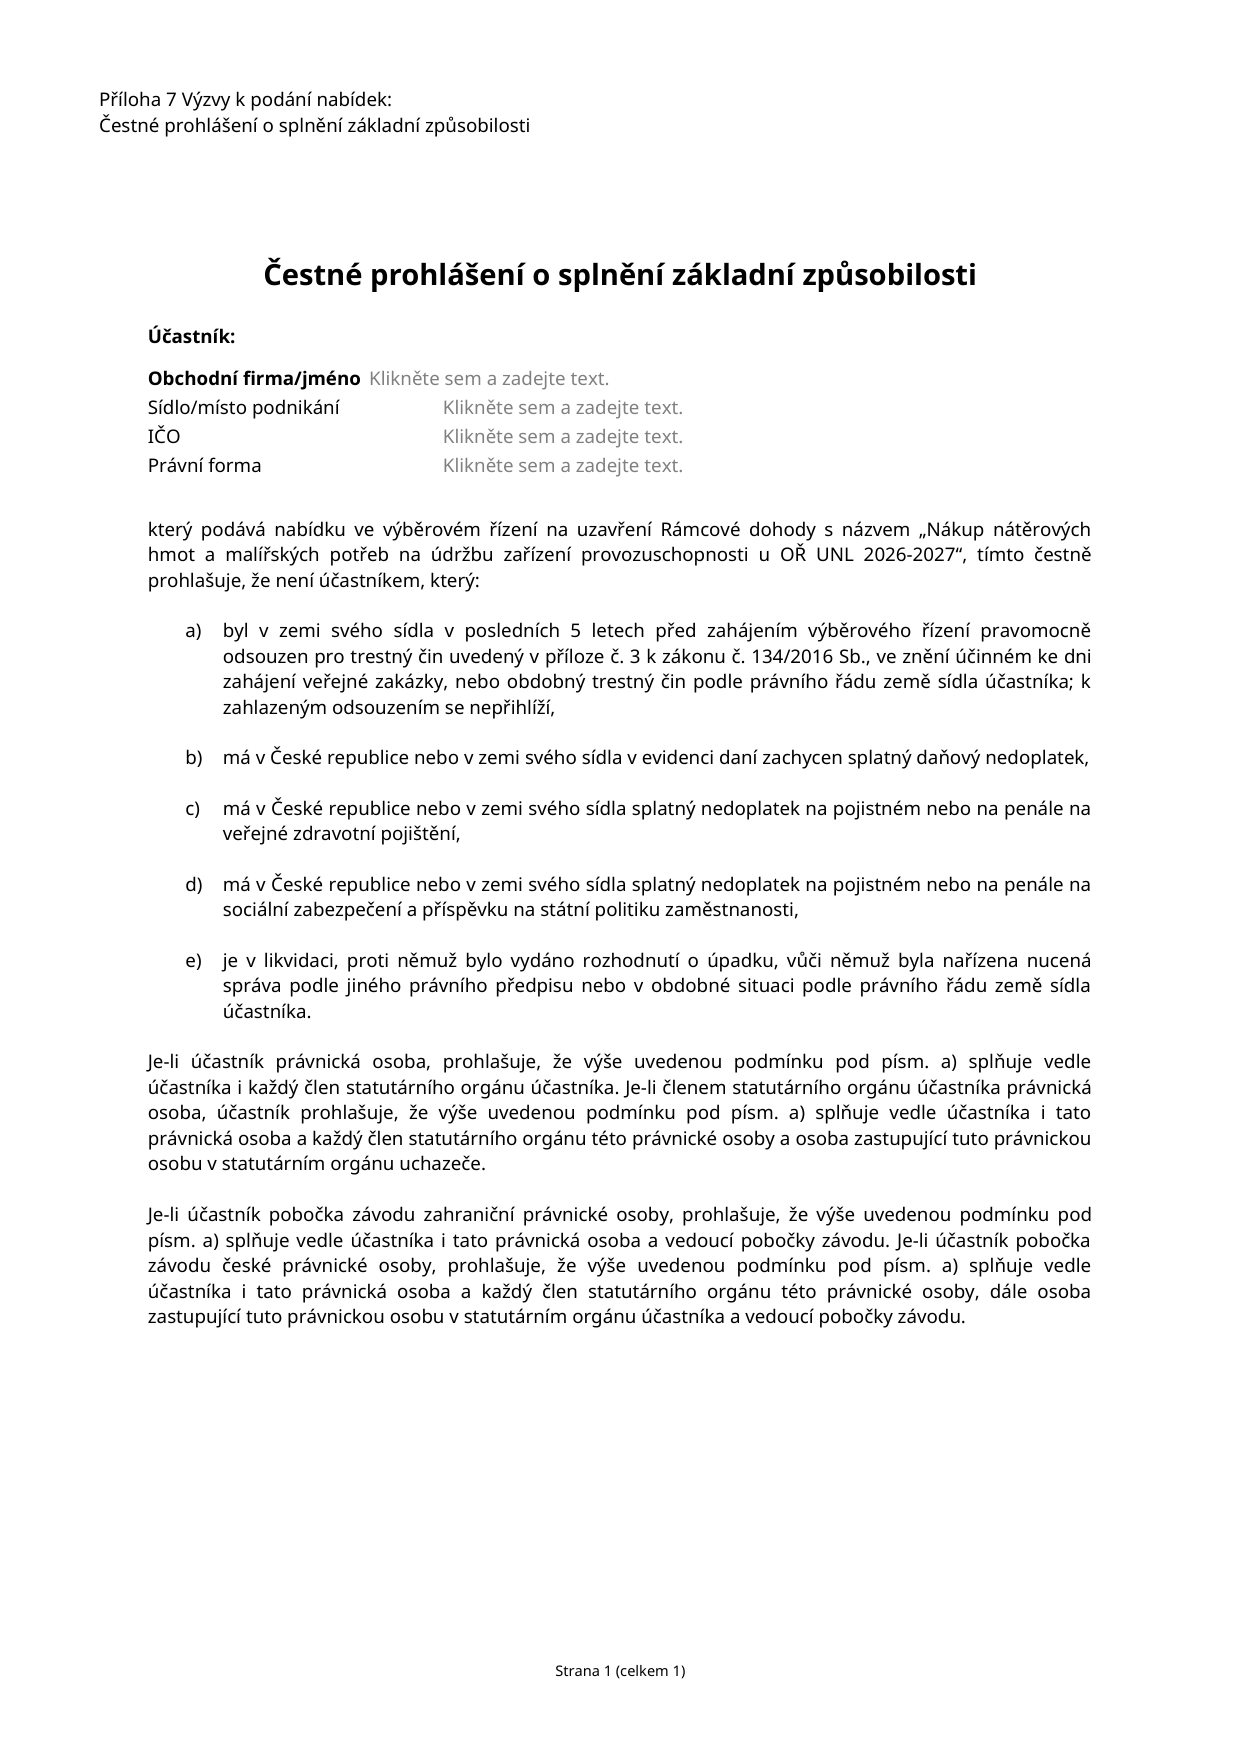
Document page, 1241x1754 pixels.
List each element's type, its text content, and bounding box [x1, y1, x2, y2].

list byl v zemi svého sídla v posledních 5 letech před zahájením výběrového řízení pravomocně odsouzen pro trestný čin uvedený v příloze č. 3 k zákonu č. 134/2016 Sb., ve znění účinném ke dni zahájení veřejné zakázky, nebo obdobný trestný čin podle právního řádu země sídla účastníka; k zahlazeným odsouzením se nepřihlíží, [185, 617, 1093, 719]
text který podává nabídku ve výběrovém řízení na uzavření Rámcové dohody s názvem „Nákup nátěrových hmot a malířských potřeb na údržbu zařízení provozuschopnosti u OŘ UNL 2026-2027“, tímto čestně prohlašuje, že není účastníkem, který: [148, 516, 1093, 592]
list má v České republice nebo v zemi svého sídla splatný nedoplatek na pojistném nebo na penále na veřejné zdravotní pojištění, [185, 795, 1093, 846]
list je v likvidaci, proti němuž bylo vydáno rozhodnutí o úpadku, vůči němuž byla nařízena nucená správa podle jiného právního předpisu nebo v obdobné situaci podle právního řádu země sídla účastníka. [185, 947, 1093, 1024]
list má v České republice nebo v zemi svého sídla v evidenci daní zachycen splatný daňový nedoplatek, [185, 744, 1093, 770]
text IČO [148, 420, 1093, 449]
text Je-li účastník pobočka závodu zahraniční právnické osoby, prohlašuje, že výše uvedenou podmínku pod písm. a) splňuje vedle účastníka i tato právnická osoba a vedoucí pobočky závodu. Je-li účastník pobočka závodu české právnické osoby, prohlašuje, že výše uvedenou podmínku pod písm. a) splňuje vedle účastníka i tato právnická osoba a každý člen statutárního orgánu této právnické osoby, dále osoba zastupující tuto právnickou osobu v statutárním orgánu účastníka a vedoucí pobočky závodu. [148, 1202, 1093, 1329]
text Obchodní firma/jméno [148, 362, 1093, 391]
list má v České republice nebo v zemi svého sídla splatný nedoplatek na pojistném nebo na penále na sociální zabezpečení a příspěvku na státní politiku zaměstnanosti, [185, 871, 1093, 922]
text Je-li účastník právnická osoba, prohlašuje, že výše uvedenou podmínku pod písm. a) splňuje vedle účastníka i každý člen statutárního orgánu účastníka. Je-li členem statutárního orgánu účastníka právnická osoba, účastník prohlašuje, že výše uvedenou podmínku pod písm. a) splňuje vedle účastníka i tato právnická osoba a každý člen statutárního orgánu této právnické osoby a osoba zastupující tuto právnickou osobu v statutárním orgánu uchazeče. [148, 1049, 1093, 1176]
text Právní forma [148, 449, 1093, 478]
text Sídlo/místo podnikání [148, 391, 1093, 420]
title Čestné prohlášení o splnění základní způsobilosti [148, 254, 1093, 293]
text Účastník: [148, 318, 1093, 349]
